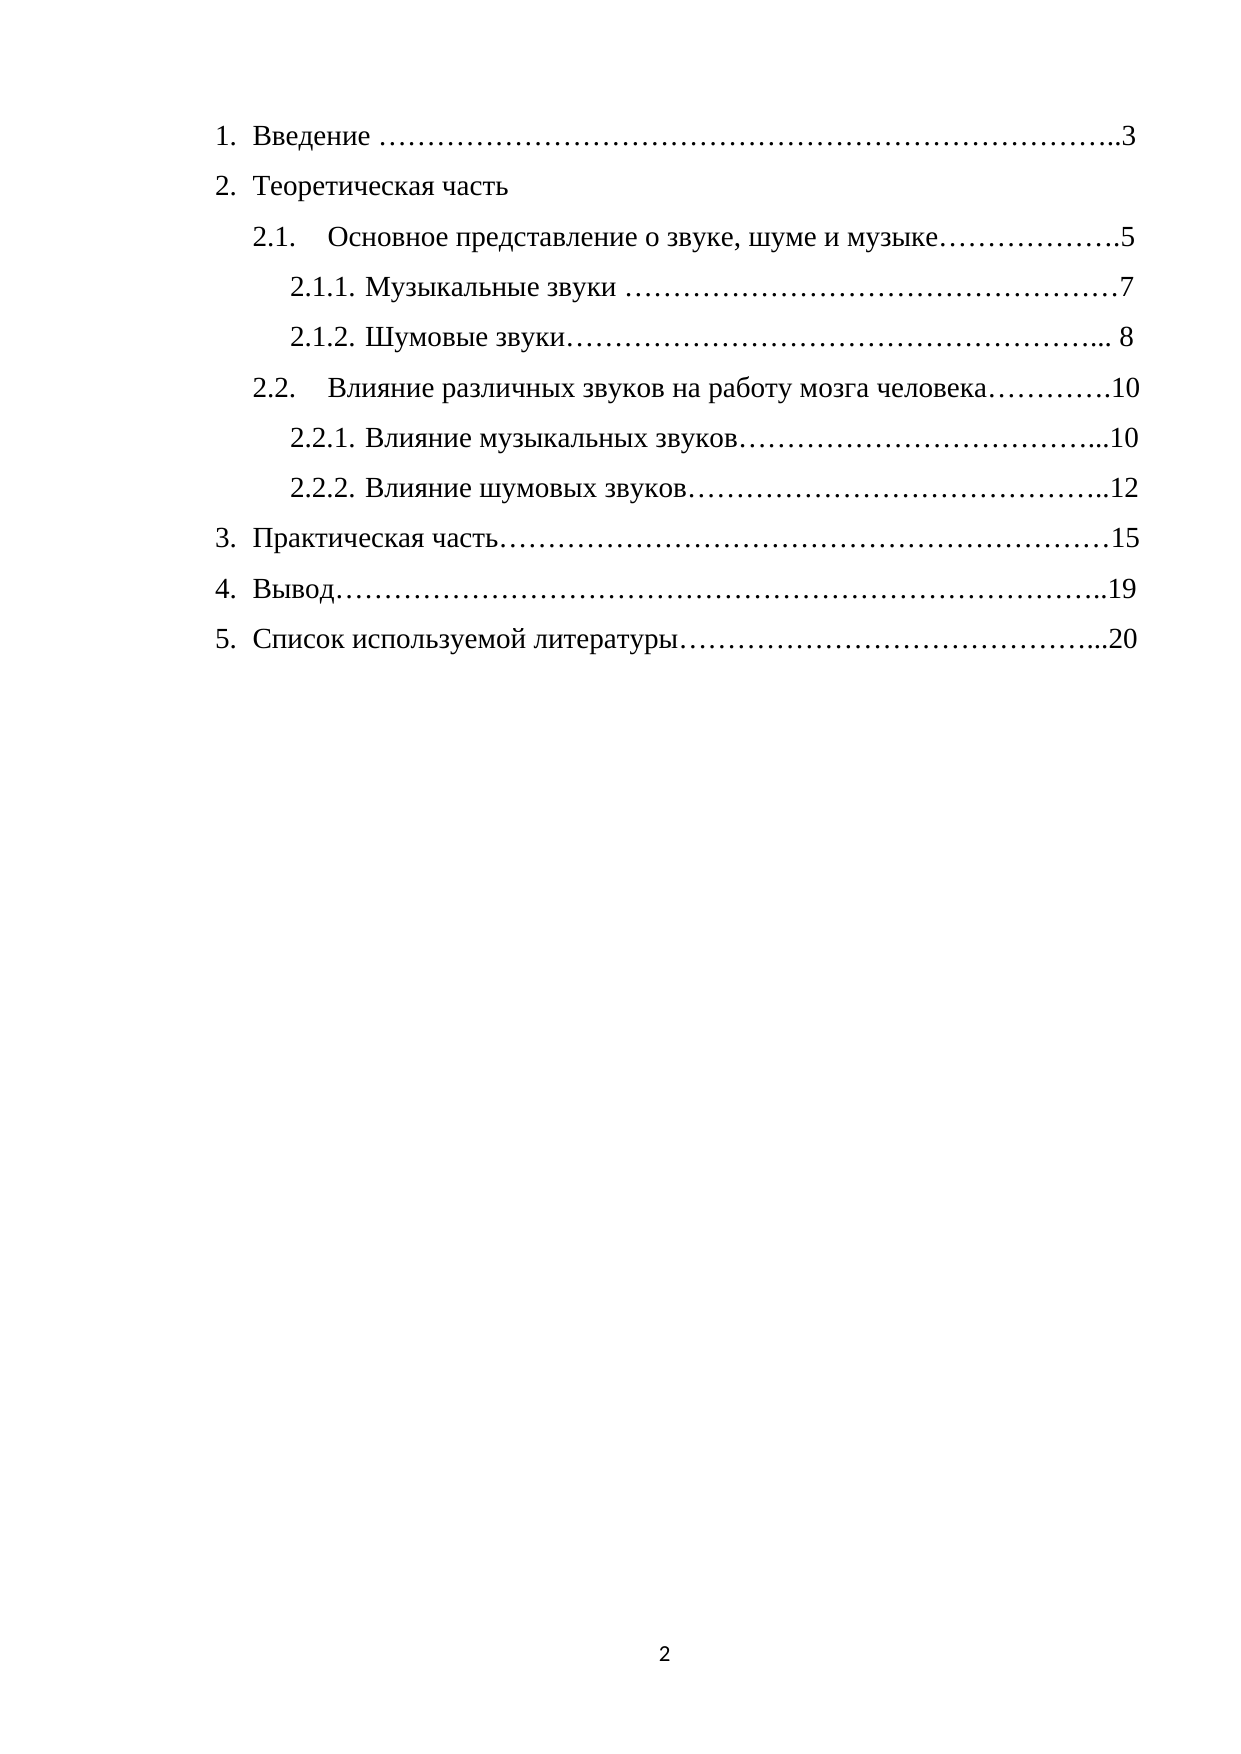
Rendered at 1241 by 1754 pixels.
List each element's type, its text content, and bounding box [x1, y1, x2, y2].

list Шумовые звуки………………………………………………... 8 [290, 319, 1152, 353]
list Список используемой литературы……………………………………...20 [215, 621, 1152, 655]
list Влияние шумовых звуков……………………………………..12 [290, 470, 1152, 504]
list Практическая часть………………………………………………………15 [215, 521, 1152, 554]
list Музыкальные звуки ……………………………………………7 [290, 269, 1152, 303]
list Введение …………………………………………………………………..3 [215, 118, 1152, 152]
list Основное представление о звуке, шуме и музыке……………….5 [252, 219, 1152, 252]
list Теоретическая часть [215, 168, 1152, 202]
list Влияние музыкальных звуков………………………………...10 [290, 420, 1152, 453]
list Влияние различных звуков на работу мозга человека………….10 [252, 370, 1152, 403]
list Вывод……………………………………………………………………..19 [215, 571, 1152, 604]
